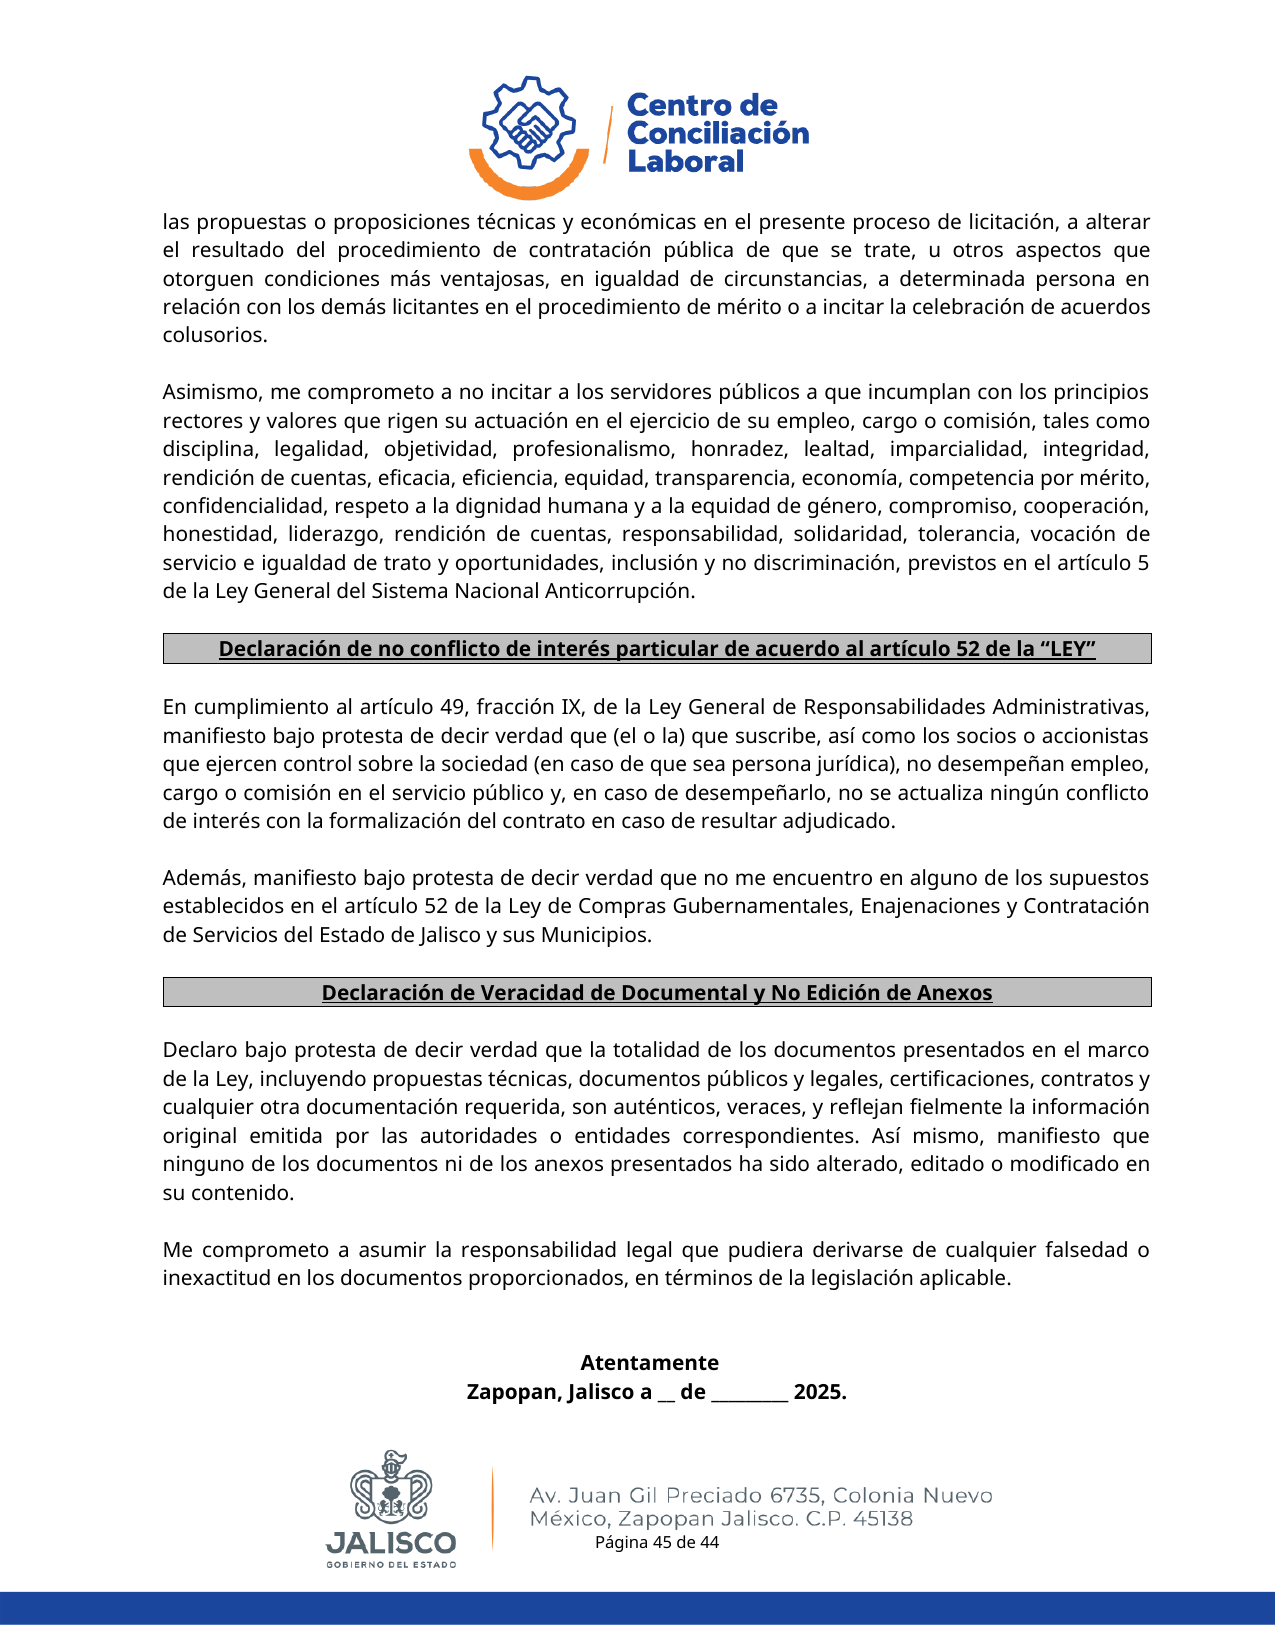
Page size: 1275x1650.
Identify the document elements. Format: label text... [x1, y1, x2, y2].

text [162, 207, 1152, 349]
text Asimismo, me comprometo a no incitar a los servidores públicos a que incumplan con los principios rectores y valores que rigen su actuación en el ejercicio de su empleo, cargo o comisión, tales como disciplina, legalidad, objetividad, profesionalismo, honradez, lealtad, imparcialidad, integridad, rendición de cuentas, eficacia, eficiencia, equidad, transparencia, economía, competencia por mérito, confidencialidad, respeto a la dignidad humana y a la equidad de género, compromiso, cooperación, honestidad, liderazgo, rendición de cuentas, responsabilidad, solidaridad, tolerancia, vocación de servicio e igualdad de trato y oportunidades, inclusión y no discriminación, previstos en el artículo 5 de la Ley General del Sistema Nacional Anticorrupción. [162, 377, 1152, 605]
table_header Declaración de Veracidad de Documental y No Edición de Anexos [164, 978, 1151, 1006]
table_header Declaración de no conflicto de interés particular de acuerdo al artículo 52 de la “LEY” [164, 634, 1151, 663]
text Me comprometo a asumir la responsabilidad legal que pudiera derivarse de cualquier falsedad o inexactitud en los documentos proporcionados, en términos de la legislación aplicable. [162, 1235, 1152, 1292]
text En cumplimiento al artículo 49, fracción IX, de la Ley General de Responsabilidades Administrativas, manifiesto bajo protesta de decir verdad que (el o la) que suscribe, así como los socios o accionistas que ejercen control sobre la sociedad (en caso de que sea persona jurídica), no desempeñan empleo, cargo o comisión en el servicio público y, en caso de desempeñarlo, no se actualiza ningún conflicto de interés con la formalización del contrato en caso de resultar adjudicado. [162, 692, 1152, 834]
text Zapopan, Jalisco a __ de _________ 2025. [162, 1377, 1152, 1405]
text Además, manifiesto bajo protesta de decir verdad que no me encuentro en alguno de los supuestos establecidos en el artículo 52 de la Ley de Compras Gubernamentales, Enajenaciones y Contratación de Servicios del Estado de Jalisco y sus Municipios. [162, 863, 1152, 948]
text Declaro bajo protesta de decir verdad que la totalidad de los documentos presentados en el marco de la Ley, incluyendo propuestas técnicas, documentos públicos y legales, certificaciones, contratos y cualquier otra documentación requerida, son auténticos, veraces, y reflejan fielmente la información original emitida por las autoridades o entidades correspondientes. Así mismo, manifiesto que ninguno de los documentos ni de los anexos presentados ha sido alterado, editado o modificado en su contenido. [162, 1036, 1152, 1206]
picture [0, 3, 1275, 1650]
text Atentamente [162, 1348, 1137, 1377]
